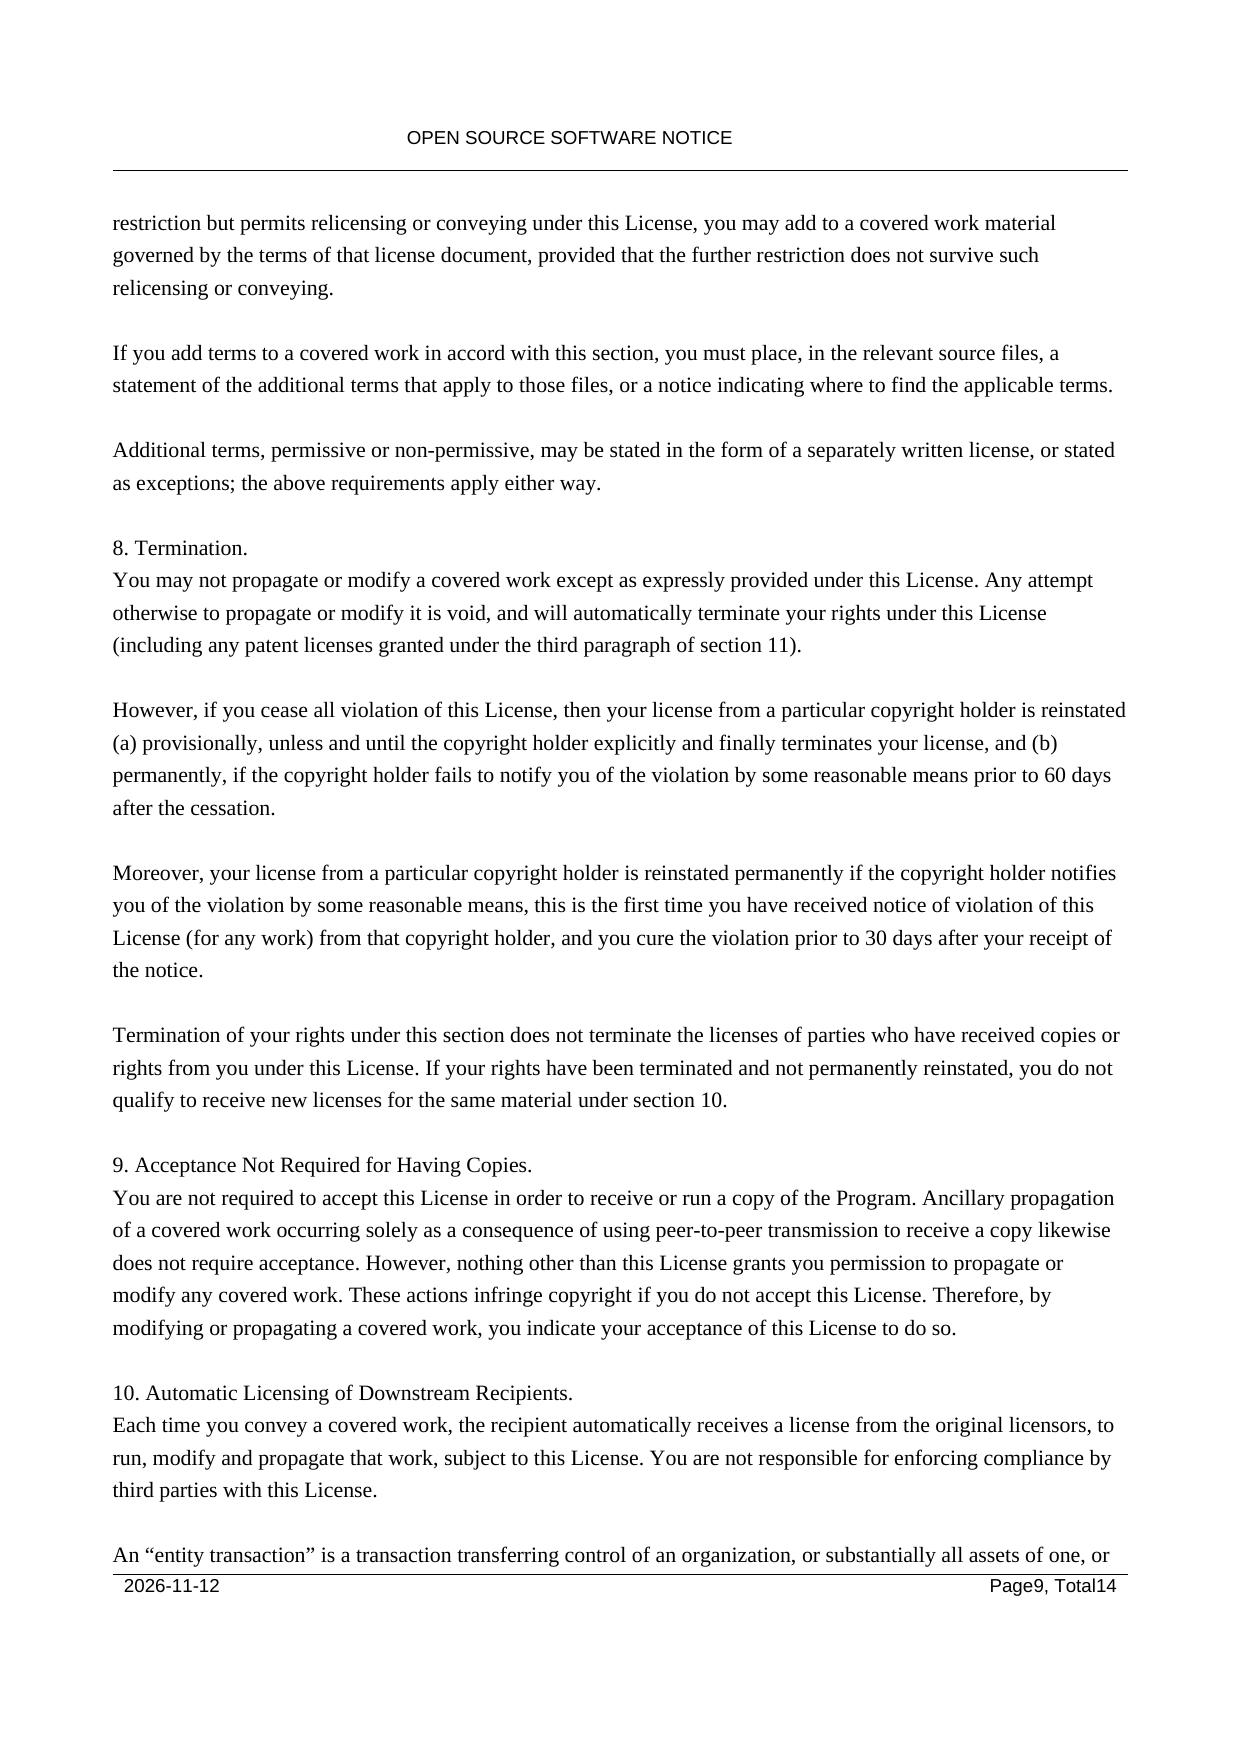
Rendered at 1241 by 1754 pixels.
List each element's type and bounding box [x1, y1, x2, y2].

text [112, 206, 1128, 1571]
